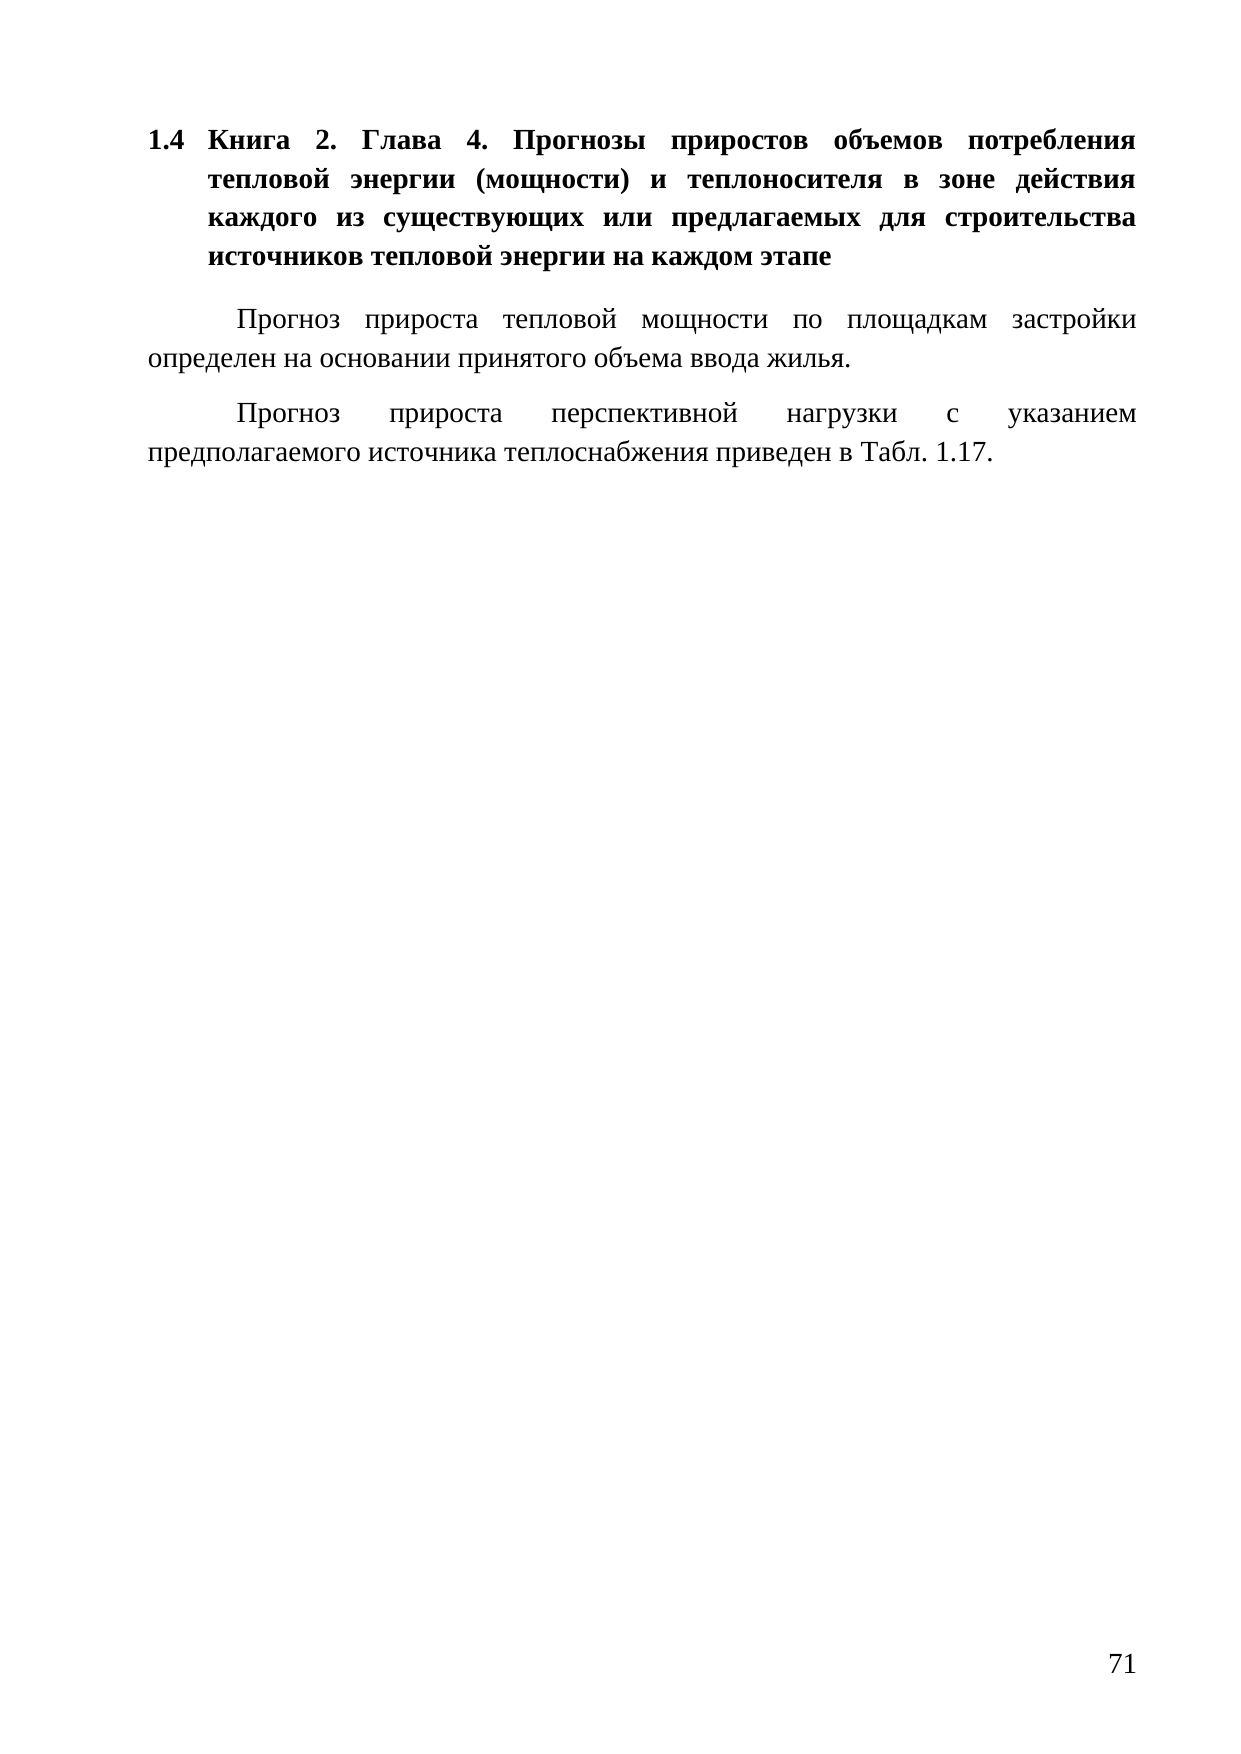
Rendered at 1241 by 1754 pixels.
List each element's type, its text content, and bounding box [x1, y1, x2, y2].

text Прогноз прироста тепловой мощности по площадкам застройки определен на основании принятого объема ввода жилья. [148, 301, 1137, 373]
text Прогноз прироста перспективной нагрузки с указанием предполагаемого источника теплоснабжения приведен в Табл. 1.17. [148, 395, 1137, 467]
subtitle Книга 2. Глава 4. Прогнозы приростов объемов потребления тепловой энергии (мощности) и теплоносителя в зоне действия каждого из существующих или предлагаемых для строительства источников тепловой энергии на каждом этапе [148, 122, 1137, 271]
